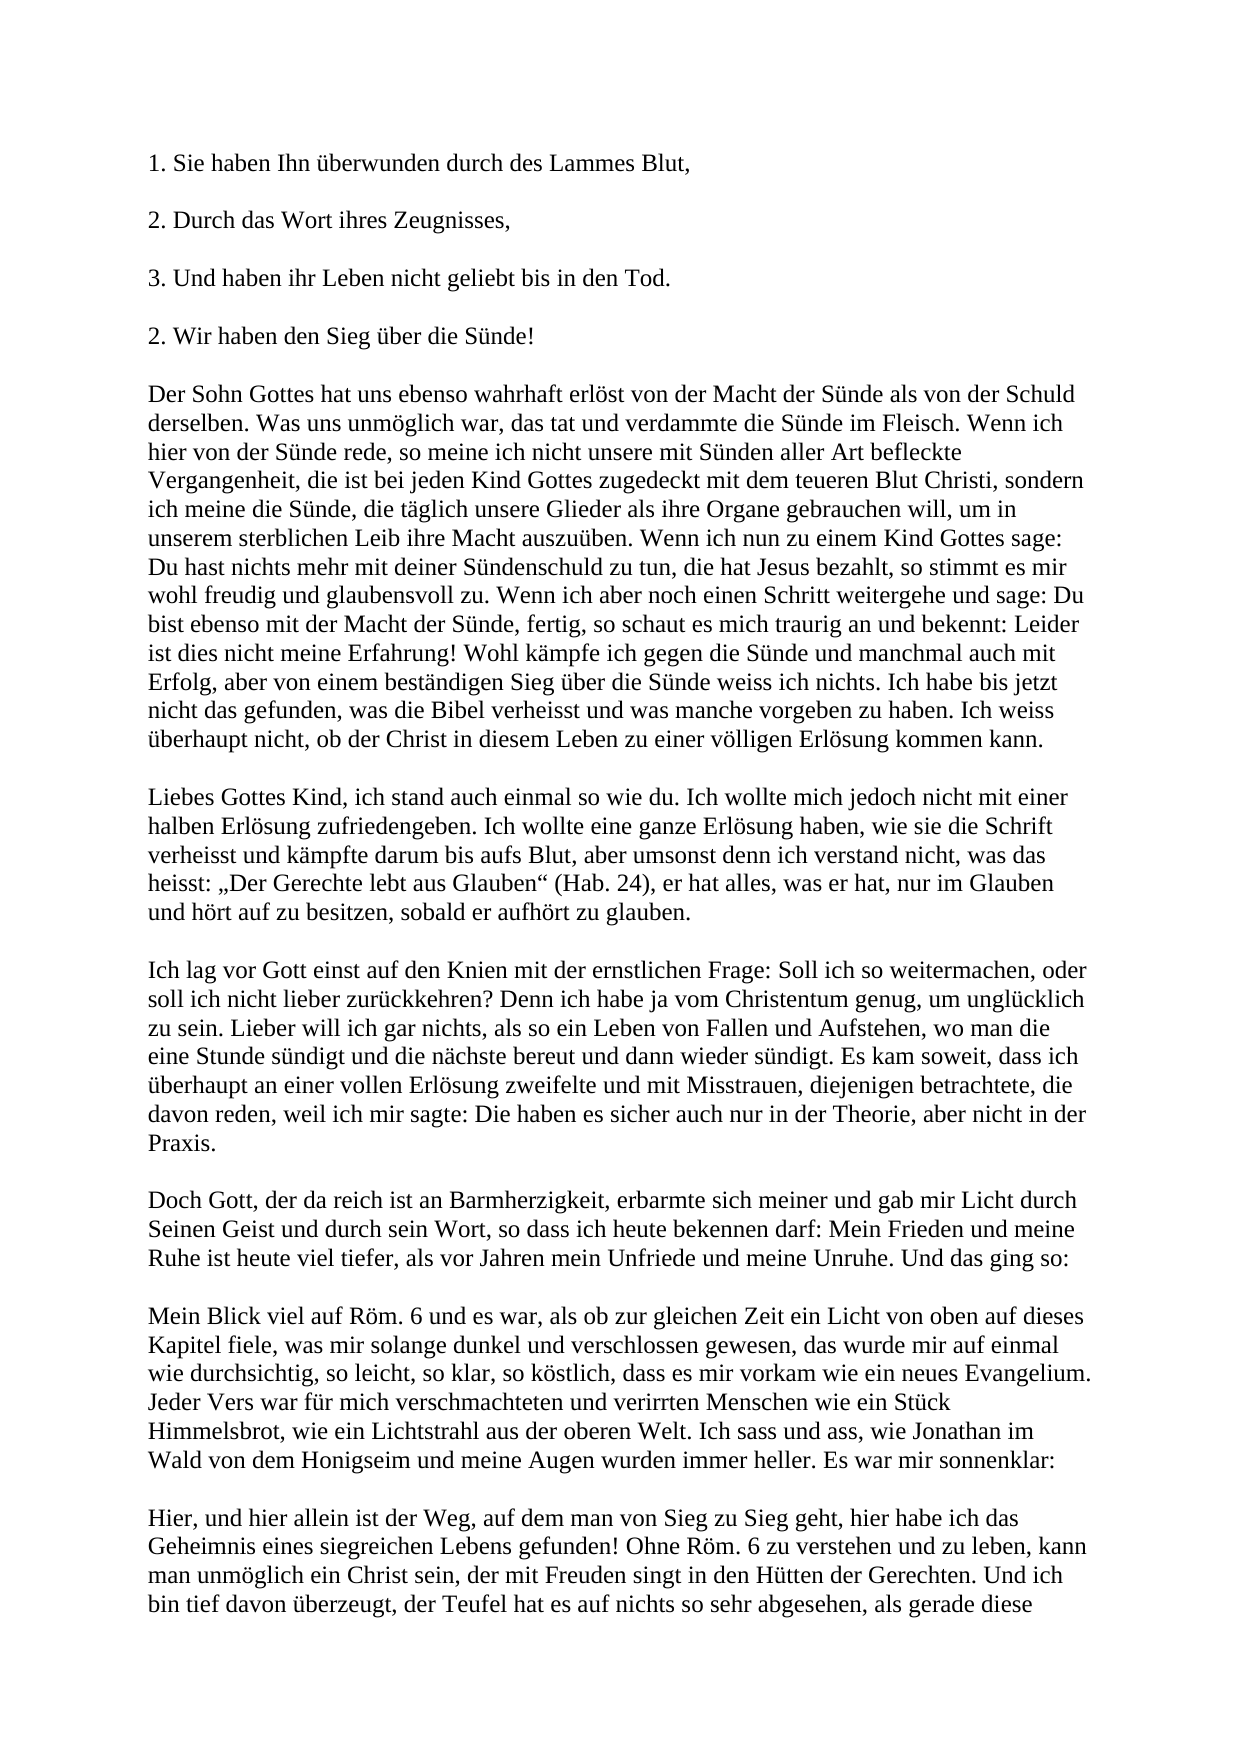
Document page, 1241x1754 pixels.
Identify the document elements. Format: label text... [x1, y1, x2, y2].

text Liebes Gottes Kind, ich stand auch einmal so wie du. Ich wollte mich jedoch nicht mit einer halben Erlösung zufriedengeben. Ich wollte eine ganze Erlösung haben, wie sie die Schrift verheisst und kämpfte darum bis aufs Blut, aber umsonst denn ich verstand nicht, was das heisst: „Der Gerechte lebt aus Glauben“ (Hab. 24), er hat alles, was er hat, nur im Glauben und hört auf zu besitzen, sobald er aufhört zu glauben. [148, 782, 1093, 926]
text Ich lag vor Gott einst auf den Knien mit der ernstlichen Frage: Soll ich so weitermachen, oder soll ich nicht lieber zurückkehren? Denn ich habe ja vom Christentum genug, um unglücklich zu sein. Lieber will ich gar nichts, als so ein Leben von Fallen und Aufstehen, wo man die eine Stunde sündigt und die nächste bereut und dann wieder sündigt. Es kam soweit, dass ich überhaupt an einer vollen Erlösung zweifelte und mit Misstrauen, diejenigen betrachtete, die davon reden, weil ich mir sagte: Die haben es sicher auch nur in der Theorie, aber nicht in der Praxis. [148, 955, 1093, 1156]
text Mein Blick viel auf Röm. 6 und es war, als ob zur gleichen Zeit ein Licht von oben auf dieses Kapitel fiele, was mir solange dunkel und verschlossen gewesen, das wurde mir auf einmal wie durchsichtig, so leicht, so klar, so köstlich, dass es mir vorkam wie ein neues Evangelium. Jeder Vers war für mich verschmachteten und verirrten Menschen wie ein Stück Himmelsbrot, wie ein Lichtstrahl aus der oberen Welt. Ich sass und ass, wie Jonathan im Wald von dem Honigseim und meine Augen wurden immer heller. Es war mir sonnenklar: [148, 1301, 1093, 1473]
text 2. Durch das Wort ihres Zeugnisses, [148, 206, 1093, 234]
text 1. Sie haben Ihn überwunden durch des Lammes Blut, [148, 148, 1093, 176]
text Der Sohn Gottes hat uns ebenso wahrhaft erlöst von der Macht der Sünde als von der Schuld derselben. Was uns unmöglich war, das tat und verdammte die Sünde im Fleisch. Wenn ich hier von der Sünde rede, so meine ich nicht unsere mit Sünden aller Art befleckte Vergangenheit, die ist bei jeden Kind Gottes zugedeckt mit dem teueren Blut Christi, sondern ich meine die Sünde, die täglich unsere Glieder als ihre Organe gebrauchen will, um in unserem sterblichen Leib ihre Macht auszuüben. Wenn ich nun zu einem Kind Gottes sage: Du hast nichts mehr mit deiner Sündenschuld zu tun, die hat Jesus bezahlt, so stimmt es mir wohl freudig und glaubensvoll zu. Wenn ich aber noch einen Schritt weitergehe und sage: Du bist ebenso mit der Macht der Sünde, fertig, so schaut es mich traurig an und bekennt: Leider ist dies nicht meine Erfahrung! Wohl kämpfe ich gegen die Sünde und manchmal auch mit Erfolg, aber von einem beständigen Sieg über die Sünde weiss ich nichts. Ich habe bis jetzt nicht das gefunden, was die Bibel verheisst und was manche vorgeben zu haben. Ich weiss überhaupt nicht, ob der Christ in diesem Leben zu einer völligen Erlösung kommen kann. [148, 379, 1093, 753]
text 2. Wir haben den Sieg über die Sünde! [148, 321, 1093, 350]
text Doch Gott, der da reich ist an Barmherzigkeit, erbarmte sich meiner und gab mir Licht durch Seinen Geist und durch sein Wort, so dass ich heute bekennen darf: Mein Frieden und meine Ruhe ist heute viel tiefer, als vor Jahren mein Unfriede und meine Unruhe. Und das ging so: [148, 1186, 1093, 1272]
text 3. Und haben ihr Leben nicht geliebt bis in den Tod. [148, 263, 1093, 292]
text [148, 1503, 1093, 1618]
